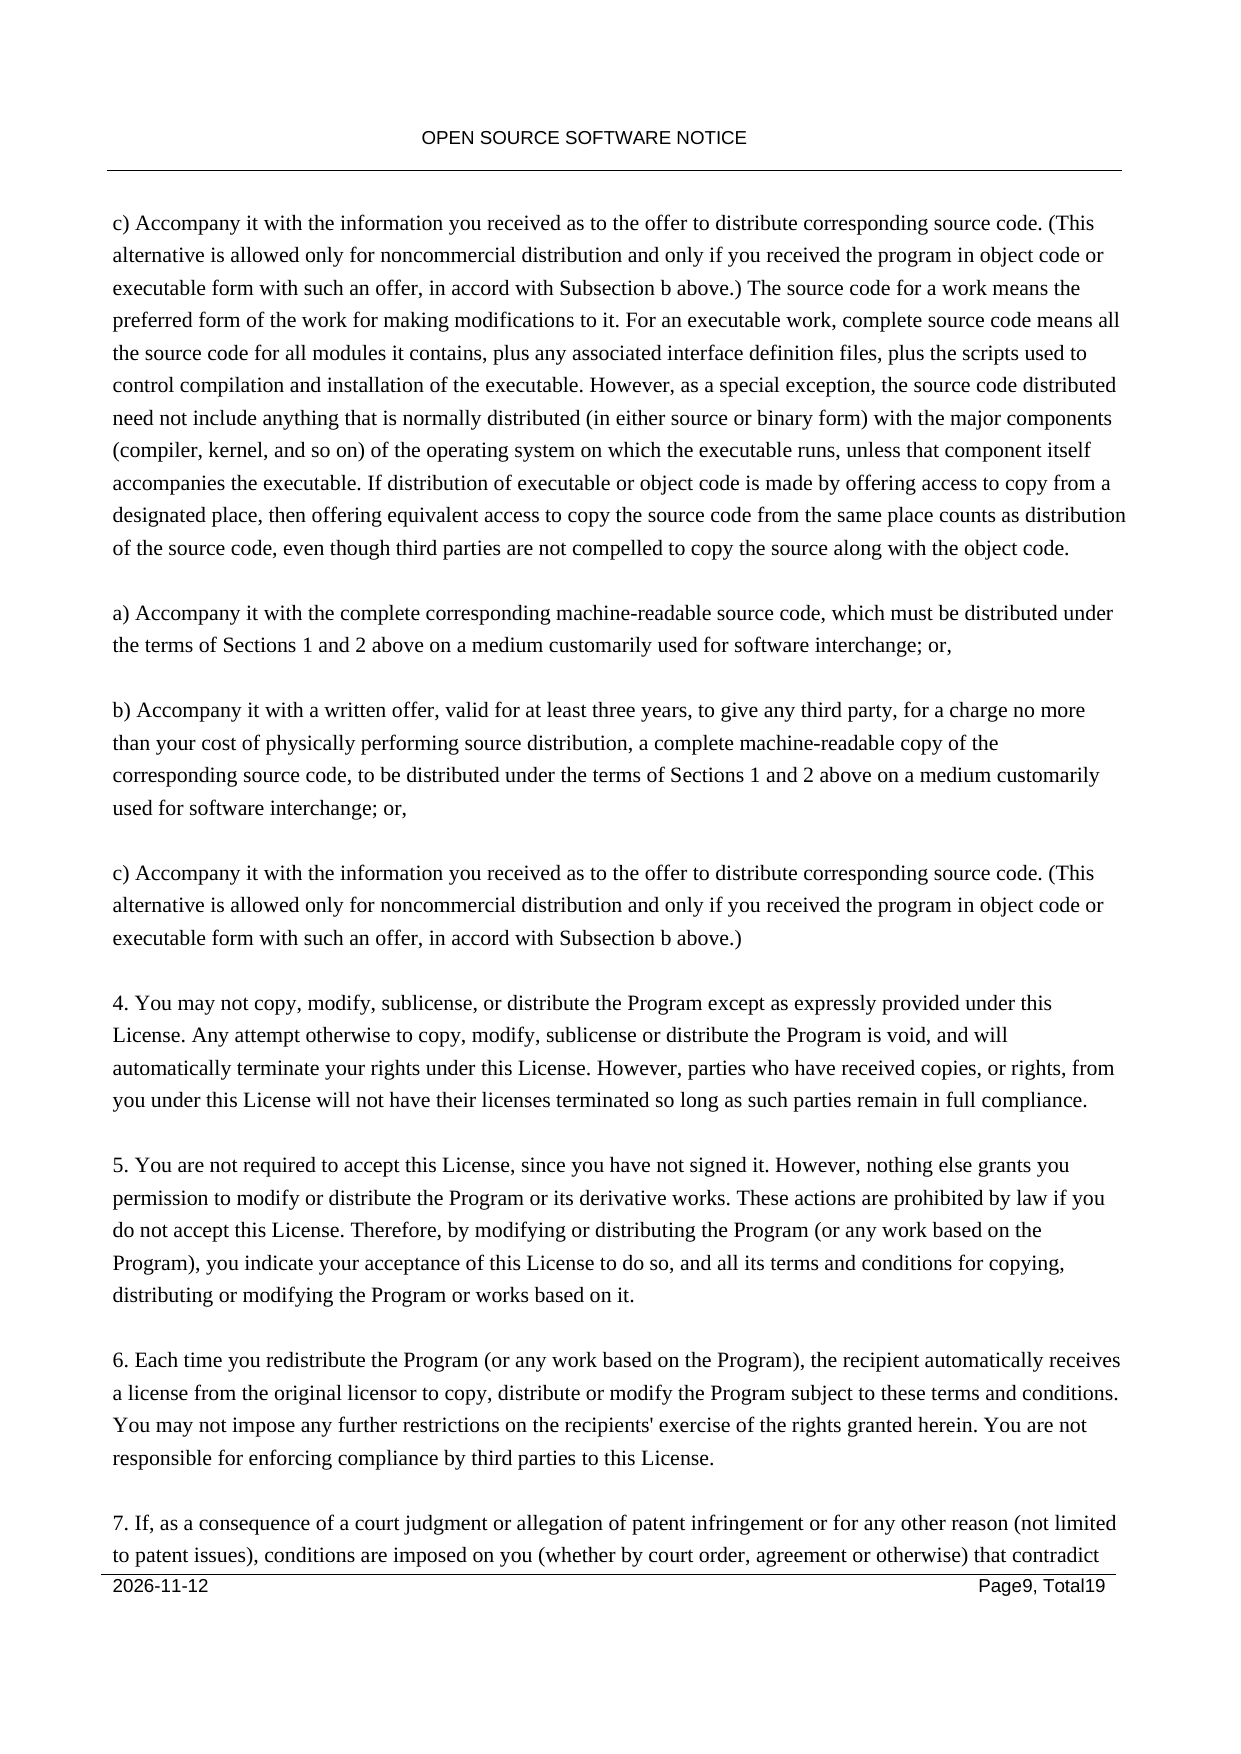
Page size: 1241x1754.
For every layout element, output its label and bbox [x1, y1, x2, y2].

text [112, 206, 1128, 1571]
